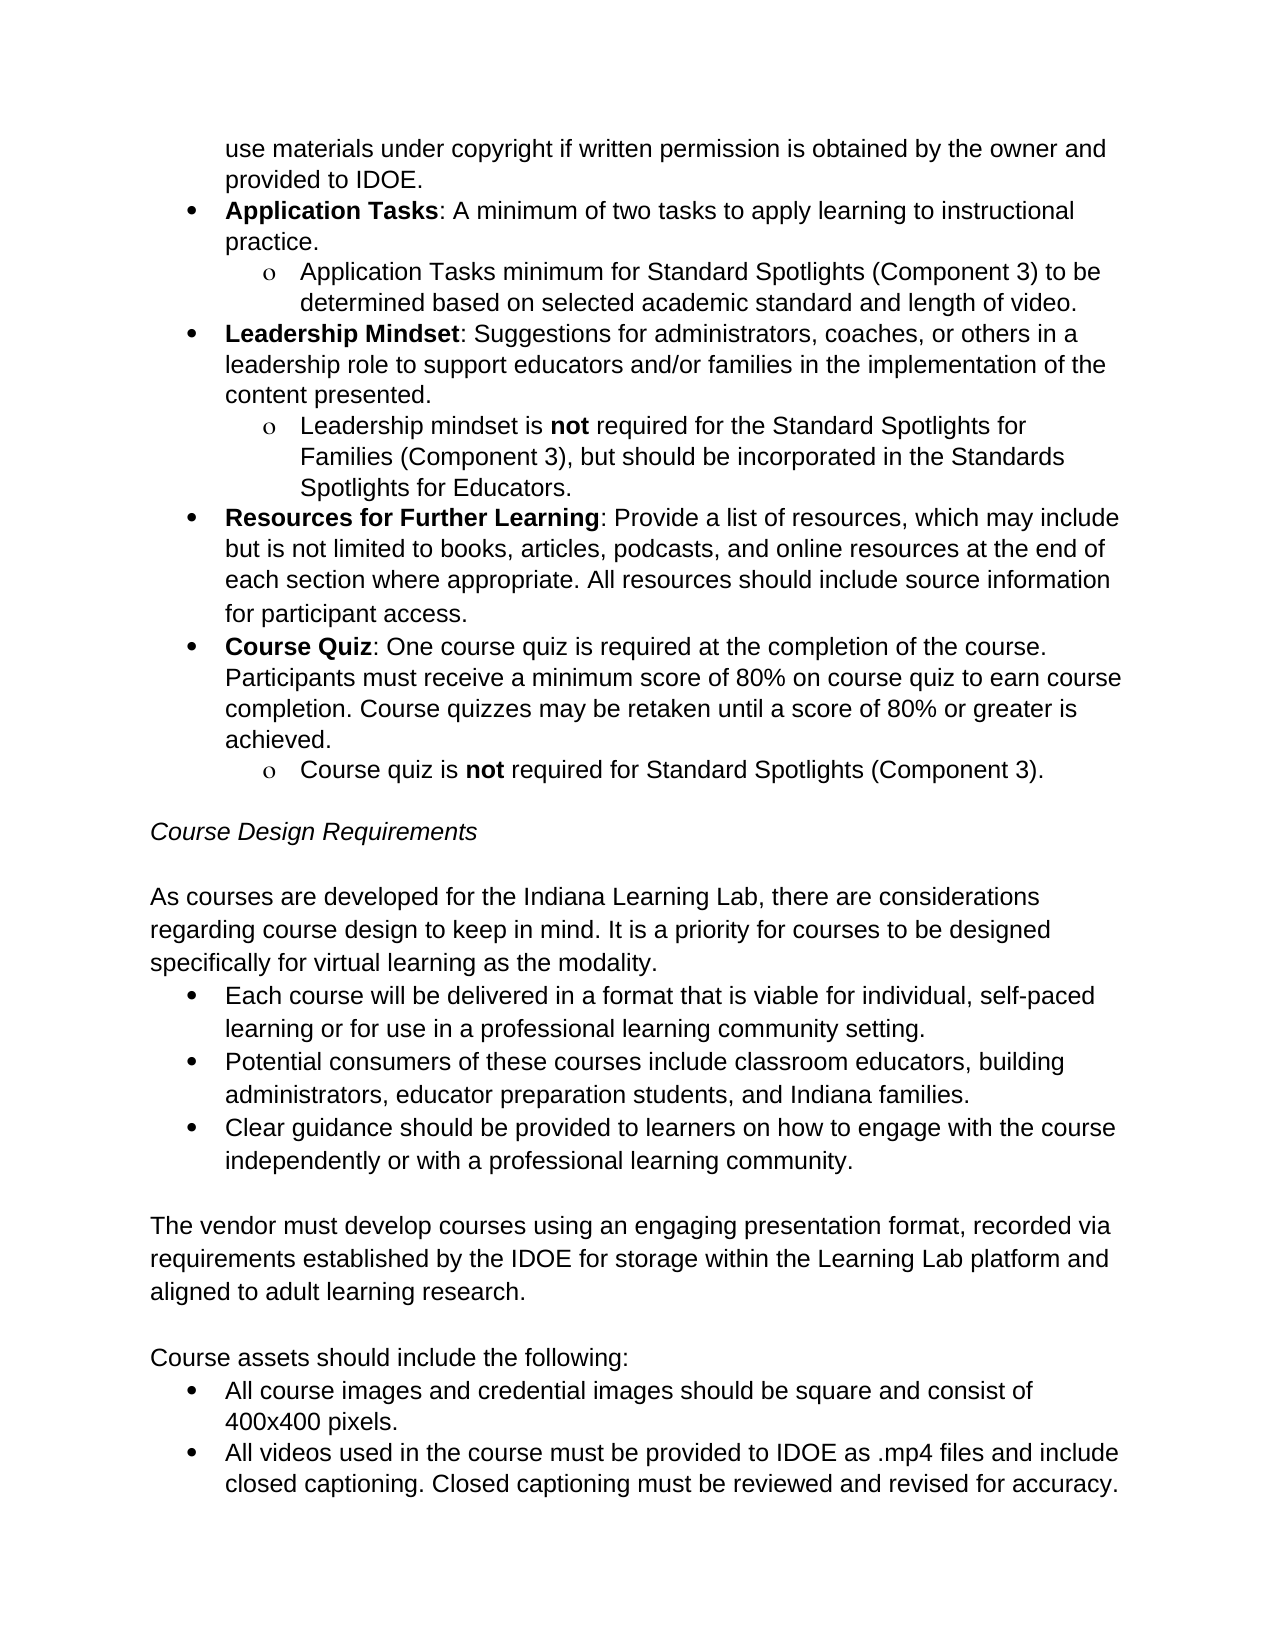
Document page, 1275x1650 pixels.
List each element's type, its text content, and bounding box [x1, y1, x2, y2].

list Resources for Further Learning: Provide a list of resources, which may include but is not limited to books, articles, podcasts, and online resources at the end of each section where appropriate. All resources should include source information for participant access. [187, 503, 1125, 630]
list Course quiz is not required for Standard Spotlights (Component 3). [262, 755, 1125, 784]
list Application Tasks minimum for Standard Spotlights (Component 3) to be determined based on selected academic standard and length of video. [262, 257, 1125, 317]
text Course Design Requirements [150, 816, 1125, 845]
list All videos used in the course must be provided to IDOE as .mp4 files and include closed captioning. Closed captioning must be reviewed and revised for accuracy. [187, 1438, 1125, 1498]
list Leadership Mindset: Suggestions for administrators, coaches, or others in a leadership role to support educators and/or families in the implementation of the content presented. [187, 319, 1125, 409]
text The vendor must develop courses using an engaging presentation format, recorded via requirements established by the IDOE for storage within the Learning Lab platform and aligned to adult learning research. [150, 1211, 1125, 1306]
text Course assets should include the following: [150, 1343, 1125, 1371]
text As courses are developed for the Indiana Learning Lab, there are considerations regarding course design to keep in mind. It is a priority for courses to be designed specifically for virtual learning as the modality. [150, 882, 1125, 976]
list Course Quiz: One course quiz is required at the completion of the course. Participants must receive a minimum score of 80% on course quiz to earn course completion. Course quizzes may be retaken until a score of 80% or greater is achieved. [187, 632, 1125, 753]
list Each course will be delivered in a format that is viable for individual, self-paced learning or for use in a professional learning community setting. [187, 981, 1125, 1043]
list Leadership mindset is not required for the Standard Spotlights for Families (Component 3), but should be incorporated in the Standards Spotlights for Educators. [262, 411, 1125, 501]
list All course images and credential images should be square and consist of 400x400 pixels. [187, 1376, 1125, 1436]
list Application Tasks: A minimum of two tasks to apply learning to instructional practice. [187, 196, 1125, 255]
list Clear guidance should be provided to learners on how to engage with the course independently or with a professional learning community. [187, 1113, 1125, 1175]
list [187, 134, 1125, 194]
list Potential consumers of these courses include classroom educators, building administrators, educator preparation students, and Indiana families. [187, 1047, 1125, 1109]
